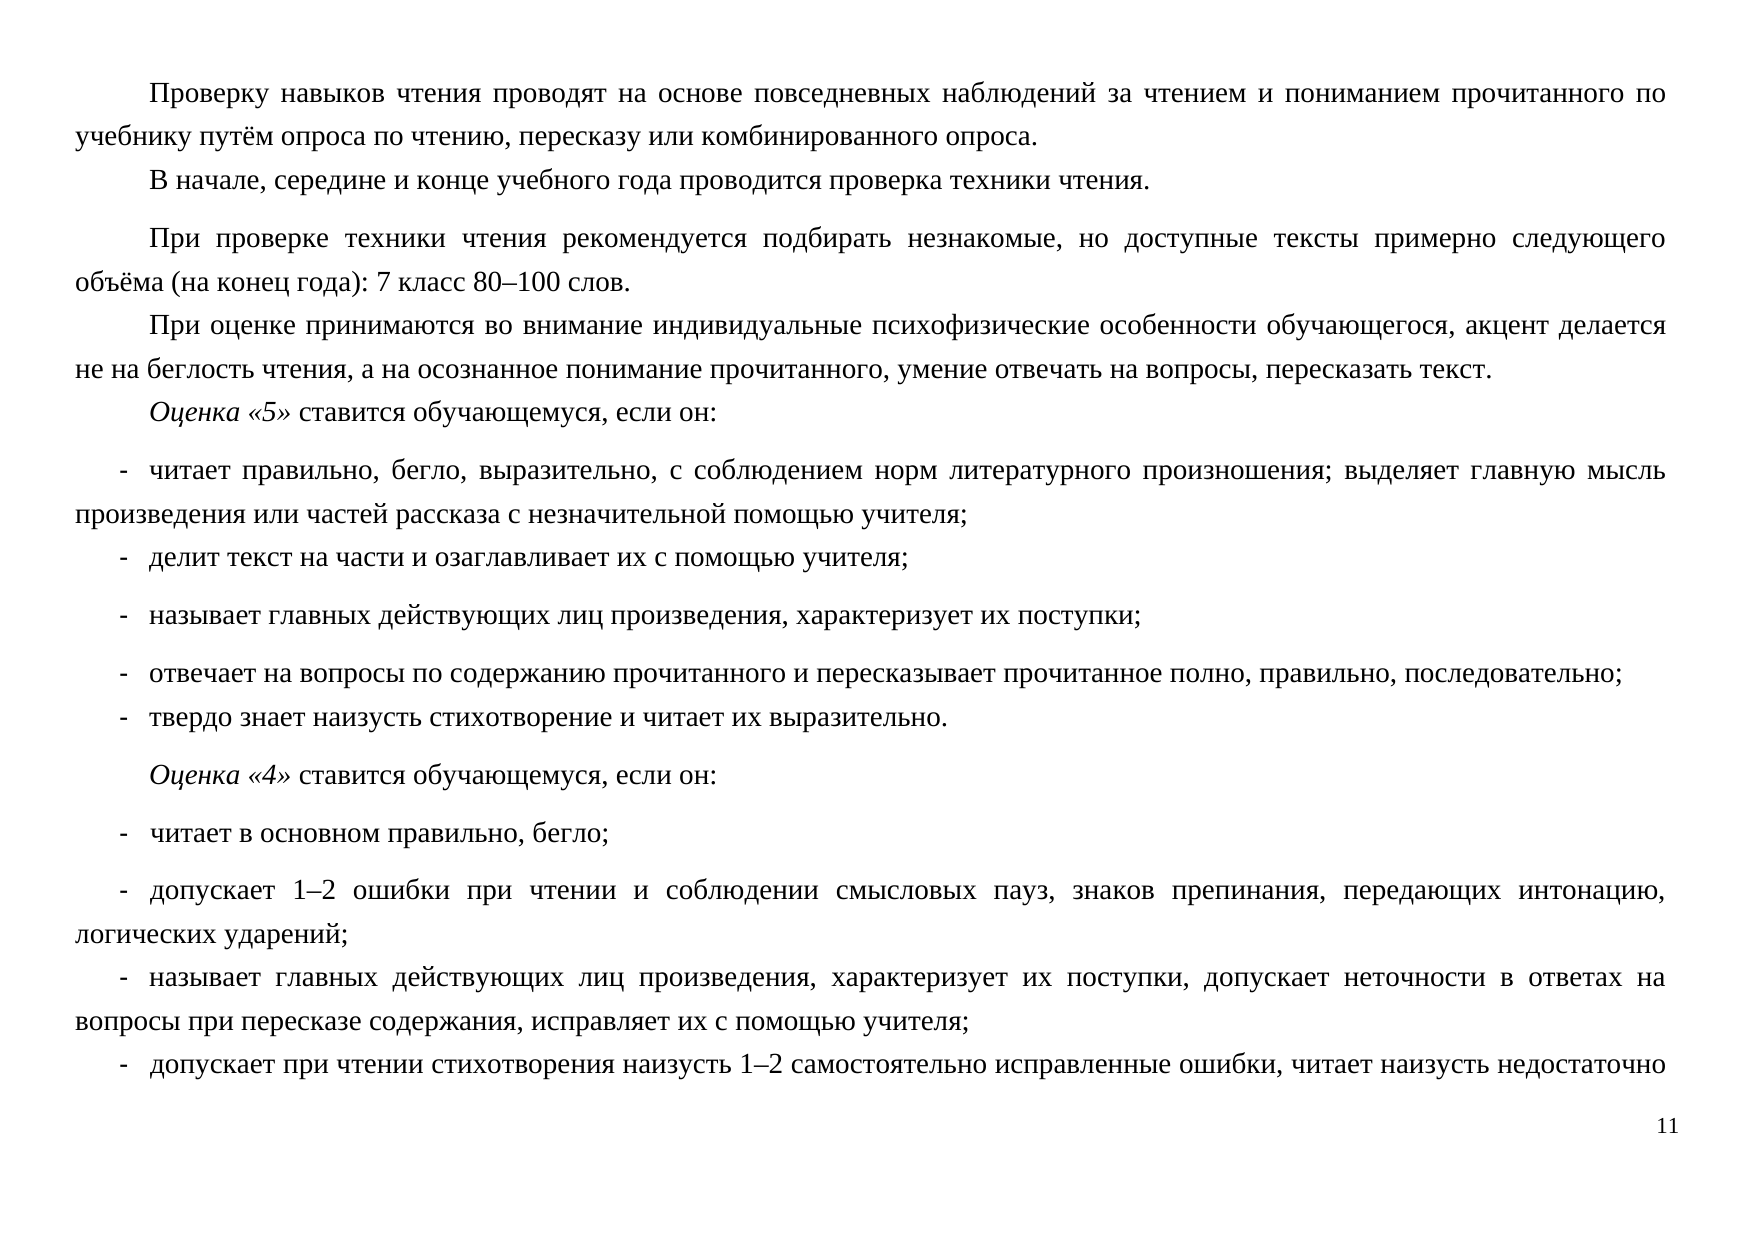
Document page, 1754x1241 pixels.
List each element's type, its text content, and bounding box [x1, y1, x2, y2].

list допускает 1–2 ошибки при чтении и соблюдении смысловых пауз, знаков препинания, передающих интонацию, логических ударений; [75, 872, 1667, 949]
text В начале, середине и конце учебного года проводится проверка техники чтения. [75, 162, 1679, 196]
list отвечает на вопросы по содержанию прочитанного и пересказывает прочитанное полно, правильно, последовательно; [75, 655, 1667, 688]
list называет главных действующих лиц произведения, характеризует их поступки; [75, 597, 1679, 631]
text Оценка «4» ставится обучающемуся, если он: [75, 757, 1679, 790]
text При проверке техники чтения рекомендуется подбирать незнакомые, но доступные тексты примерно следующего объёма (на конец года): 7 класс 80–100 слов. [75, 220, 1667, 297]
list называет главных действующих лиц произведения, характеризует их поступки, допускает неточности в ответах на вопросы при пересказе содержания, исправляет их с помощью учителя; [75, 959, 1668, 1037]
text При оценке принимаются во внимание индивидуальные психофизические особенности обучающегося, акцент делается не на беглость чтения, а на осознанное понимание прочитанного, умение отвечать на вопросы, пересказать текст. [75, 307, 1667, 384]
text Оценка «5» ставится обучающемуся, если он: [75, 394, 1679, 428]
list читает правильно, бегло, выразительно, с соблюдением норм литературного произношения; выделяет главную мысль произведения или частей рассказа с незначительной помощью учителя; [75, 452, 1667, 529]
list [75, 1047, 1668, 1080]
list читает в основном правильно, бегло; [75, 815, 1679, 848]
list делит текст на части и озаглавливает их с помощью учителя; [75, 539, 1679, 573]
list твердо знает наизусть стихотворение и читает их выразительно. [75, 699, 1679, 732]
text Проверку навыков чтения проводят на основе повседневных наблюдений за чтением и пониманием прочитанного по учебнику путём опроса по чтению, пересказу или комбинированного опроса. [75, 75, 1668, 152]
